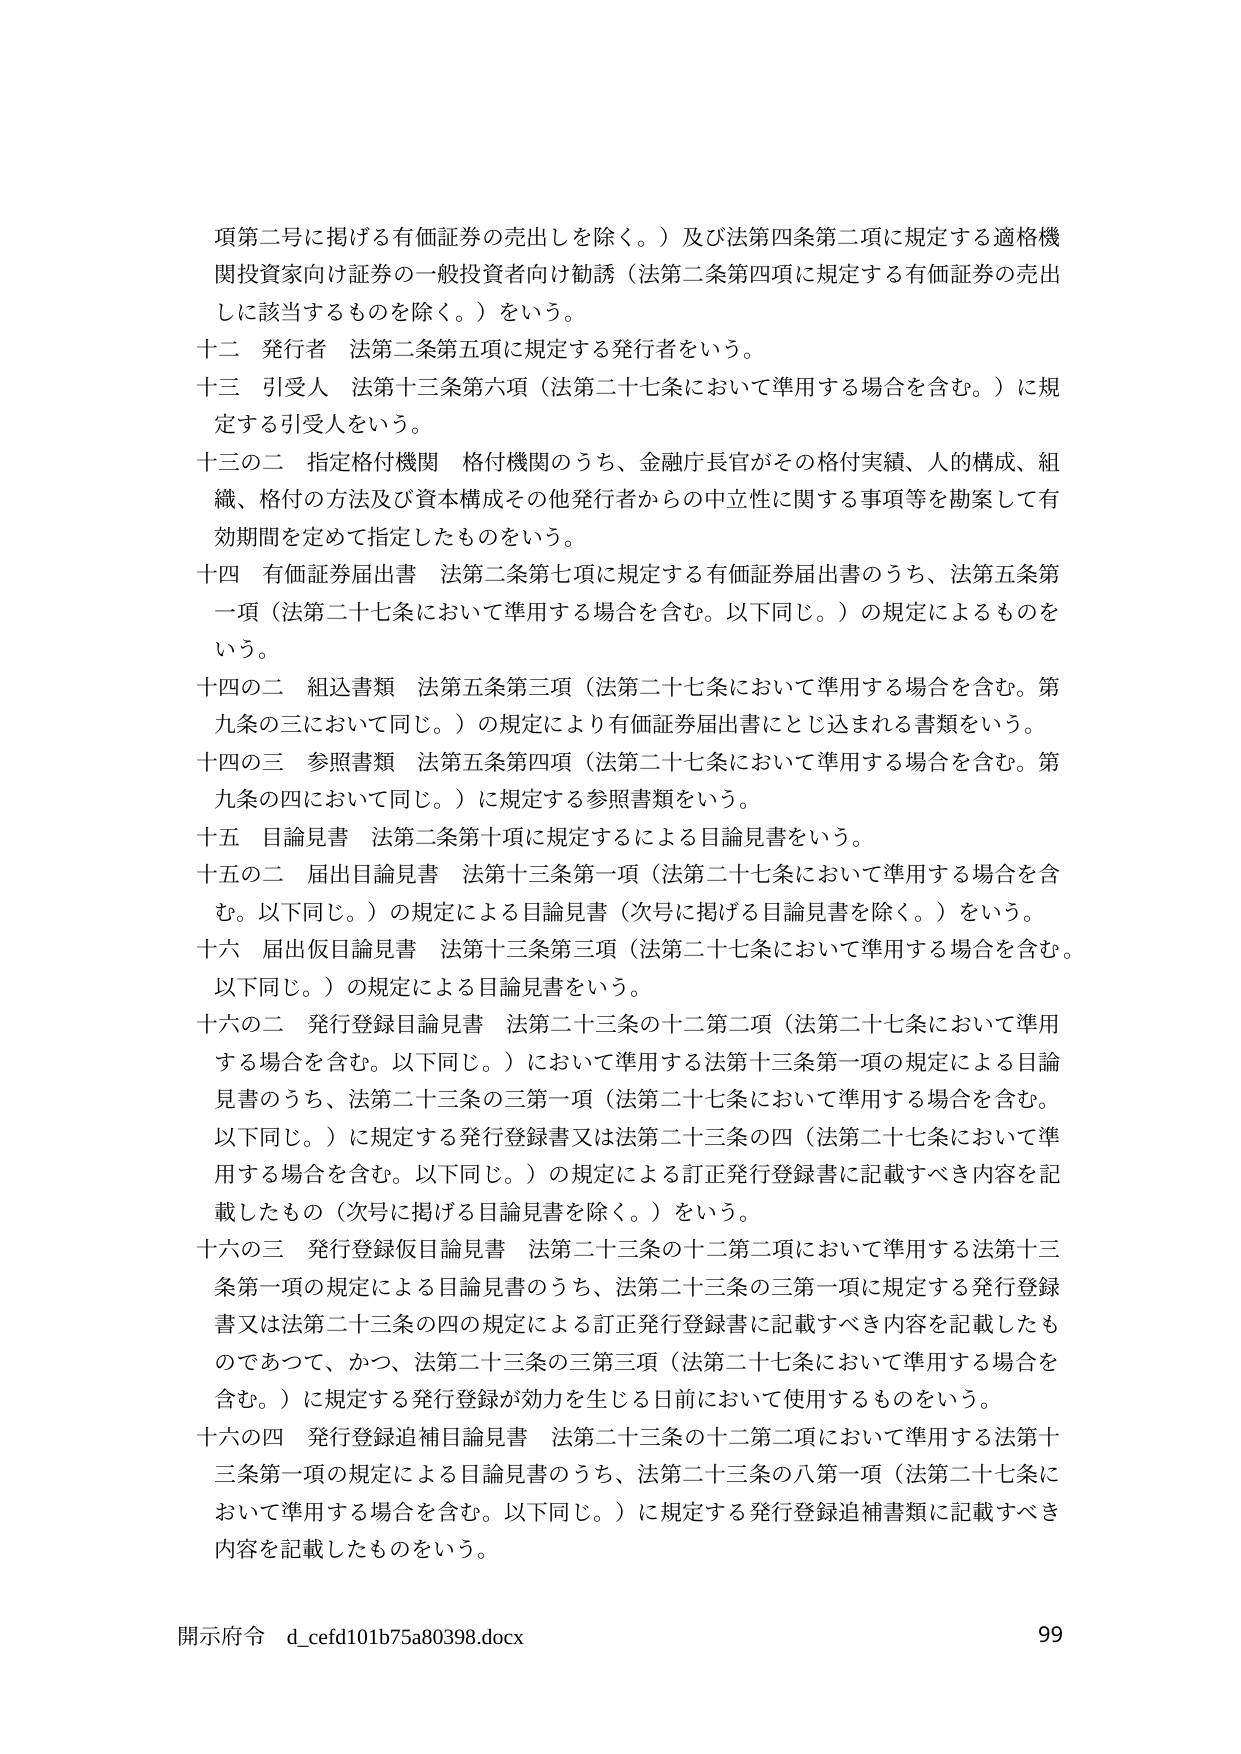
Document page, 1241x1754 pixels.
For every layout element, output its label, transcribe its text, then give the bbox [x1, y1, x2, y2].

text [196, 217, 1063, 329]
text 十三 引受人 法第十三条第六項（法第二十七条において準用する場合を含む。）に規定する引受人をいう。 [196, 367, 1063, 442]
text 十五の二 届出目論見書 法第十三条第一項（法第二十七条において準用する場合を含む。以下同じ。）の規定による目論見書（次号に掲げる目論見書を除く。）をいう。 [196, 854, 1063, 929]
text 十三の二 指定格付機関 格付機関のうち、金融庁長官がその格付実績、人的構成、組織、格付の方法及び資本構成その他発行者からの中立性に関する事項等を勘案して有効期間を定めて指定したものをいう。 [196, 442, 1063, 554]
text 十六の二 発行登録目論見書 法第二十三条の十二第二項（法第二十七条において準用する場合を含む。以下同じ。）において準用する法第十三条第一項の規定による目論見書のうち、法第二十三条の三第一項（法第二十七条において準用する場合を含む。以下同じ。）に規定する発行登録書又は法第二十三条の四（法第二十七条において準用する場合を含む。以下同じ。）の規定による訂正発行登録書に記載すべき内容を記載したもの（次号に掲げる目論見書を除く。）をいう。 [196, 1004, 1063, 1229]
text 十五 目論見書 法第二条第十項に規定するによる目論見書をいう。 [196, 817, 1063, 854]
text 十六の三 発行登録仮目論見書 法第二十三条の十二第二項において準用する法第十三条第一項の規定による目論見書のうち、法第二十三条の三第一項に規定する発行登録書又は法第二十三条の四の規定による訂正発行登録書に記載すべき内容を記載したものであつて、かつ、法第二十三条の三第三項（法第二十七条において準用する場合を含む。）に規定する発行登録が効力を生じる日前において使用するものをいう。 [196, 1229, 1063, 1417]
text 十四の二 組込書類 法第五条第三項（法第二十七条において準用する場合を含む。第九条の三において同じ。）の規定により有価証券届出書にとじ込まれる書類をいう。 [196, 667, 1063, 742]
text 十四の三 参照書類 法第五条第四項（法第二十七条において準用する場合を含む。第九条の四において同じ。）に規定する参照書類をいう。 [196, 742, 1063, 817]
text 十二 発行者 法第二条第五項に規定する発行者をいう。 [196, 329, 1063, 367]
text 十六 届出仮目論見書 法第十三条第三項（法第二十七条において準用する場合を含む。以下同じ。）の規定による目論見書をいう。 [196, 929, 1063, 1004]
text 十六の四 発行登録追補目論見書 法第二十三条の十二第二項において準用する法第十三条第一項の規定による目論見書のうち、法第二十三条の八第一項（法第二十七条において準用する場合を含む。以下同じ。）に規定する発行登録追補書類に記載すべき内容を記載したものをいう。 [196, 1417, 1063, 1567]
text 十四 有価証券届出書 法第二条第七項に規定する有価証券届出書のうち、法第五条第一項（法第二十七条において準用する場合を含む。以下同じ。）の規定によるものをいう。 [196, 554, 1063, 667]
